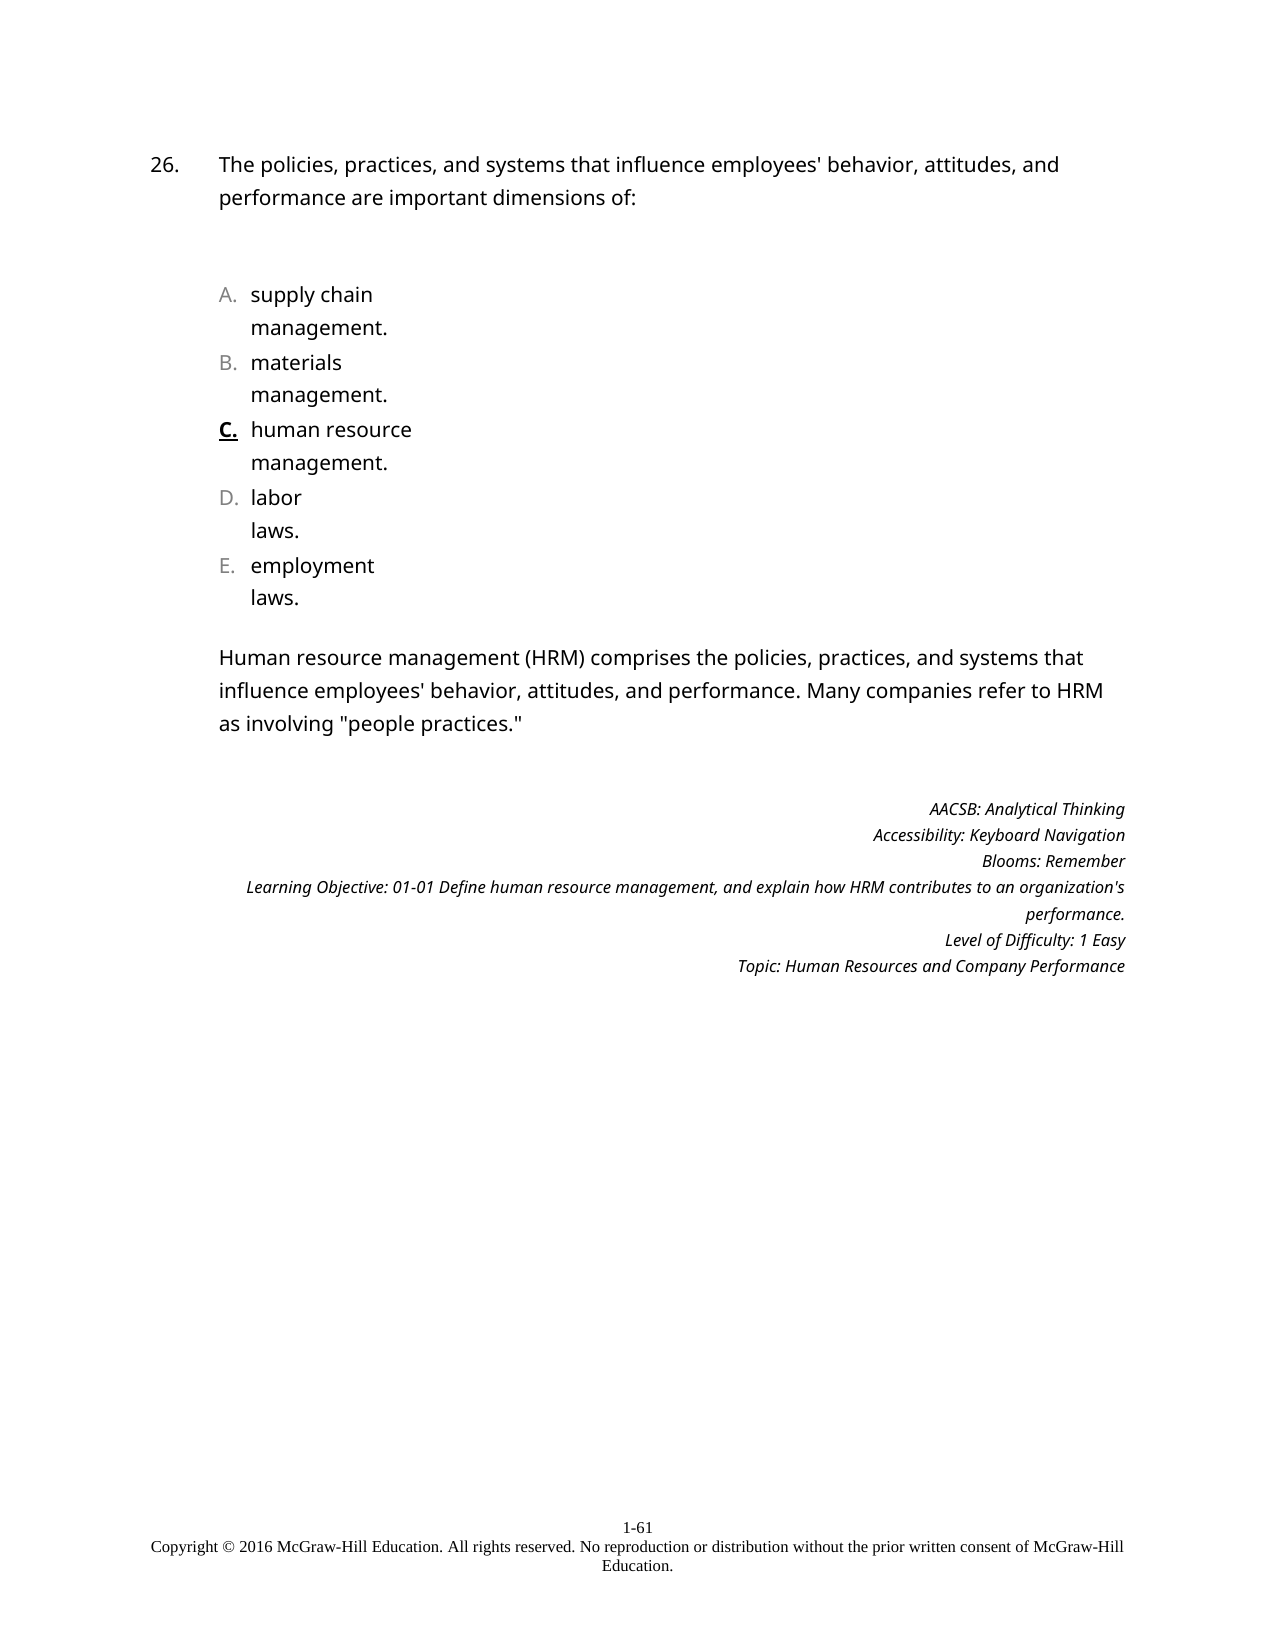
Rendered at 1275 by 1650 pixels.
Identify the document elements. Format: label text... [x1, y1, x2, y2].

table_header AACSB: Analytical Thinking Accessibility: Keyboard Navigation Blooms: Remember Learning Objective: 01-01 Define human resource management, and explain how HRM contributes to an organization's performance. Level of Difficulty: 1 Easy Topic: Human Resources and Company Performance [150, 798, 1125, 1013]
table_header The policies, practices, and systems that influence employees' behavior, attitudes, and performance are important dimensions of: Human resource management (HRM) comprises the policies, practices, and systems that influence employees' behavior, attitudes, and performance. Many companies refer to HRM as involving "people practices." [219, 150, 1125, 769]
table_header 26. [150, 150, 218, 769]
